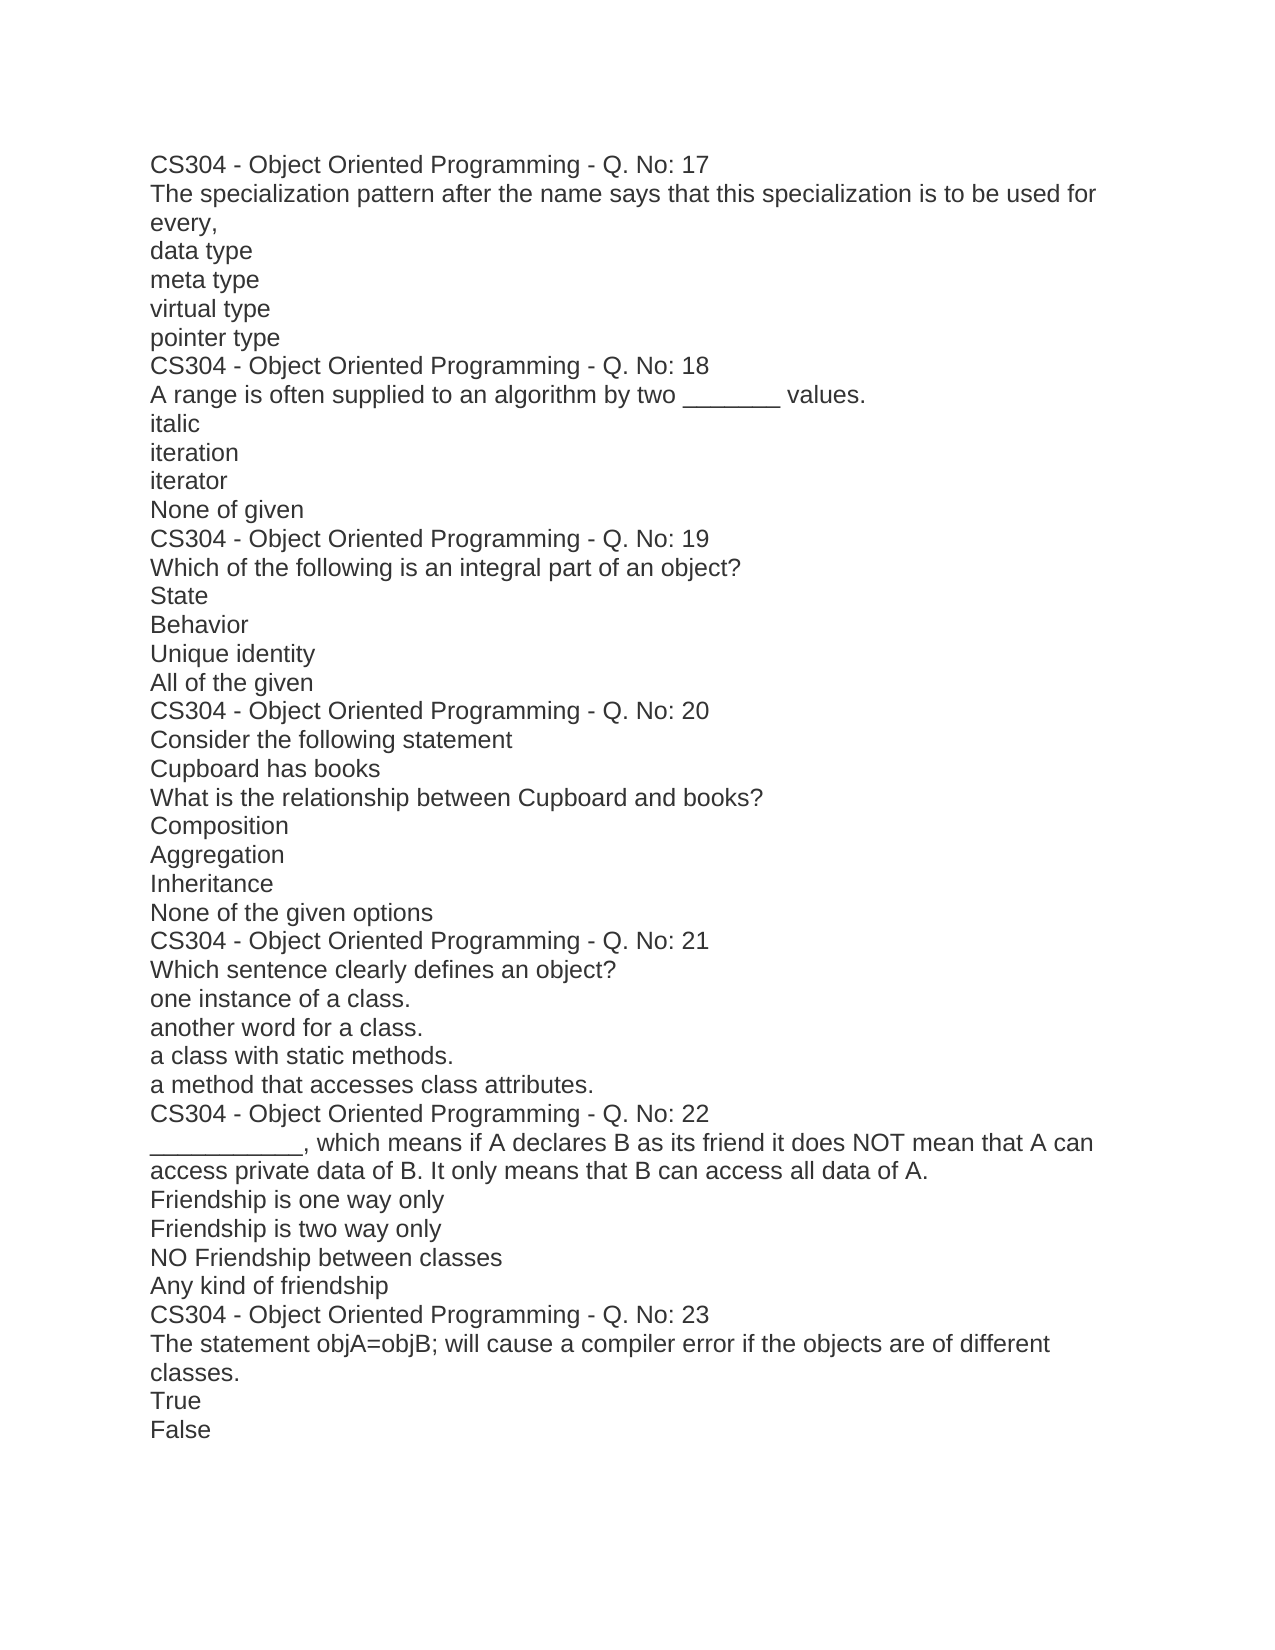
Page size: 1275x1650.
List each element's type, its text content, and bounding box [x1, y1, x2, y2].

text CS304 - Object Oriented Programming - Q. No: 19 Which of the following is an integral part of an object? State Behavior Unique identity All of the given [150, 524, 1125, 696]
text CS304 - Object Oriented Programming - Q. No: 17 The specialization pattern after the name says that this specialization is to be used for every, data type meta type virtual type pointer type [150, 150, 1125, 351]
text CS304 - Object Oriented Programming - Q. No: 22 ___________, which means if A declares B as its friend it does NOT mean that A can access private data of B. It only means that B can access all data of A. Friendship is one way only Friendship is two way only NO Friendship between classes Any kind of friendship [150, 1099, 1125, 1300]
text CS304 - Object Oriented Programming - Q. No: 20 Consider the following statement Cupboard has books What is the relationship between Cupboard and books? Composition Aggregation Inheritance None of the given options [150, 696, 1125, 926]
text CS304 - Object Oriented Programming - Q. No: 23 The statement objA=objB; will cause a compiler error if the objects are of different classes. True False [150, 1300, 1125, 1444]
text CS304 - Object Oriented Programming - Q. No: 18 A range is often supplied to an algorithm by two _______ values. italic iteration iterator None of given [150, 351, 1125, 524]
text CS304 - Object Oriented Programming - Q. No: 21 Which sentence clearly defines an object? one instance of a class. another word for a class. a class with static methods. a method that accesses class attributes. [150, 926, 1125, 1099]
